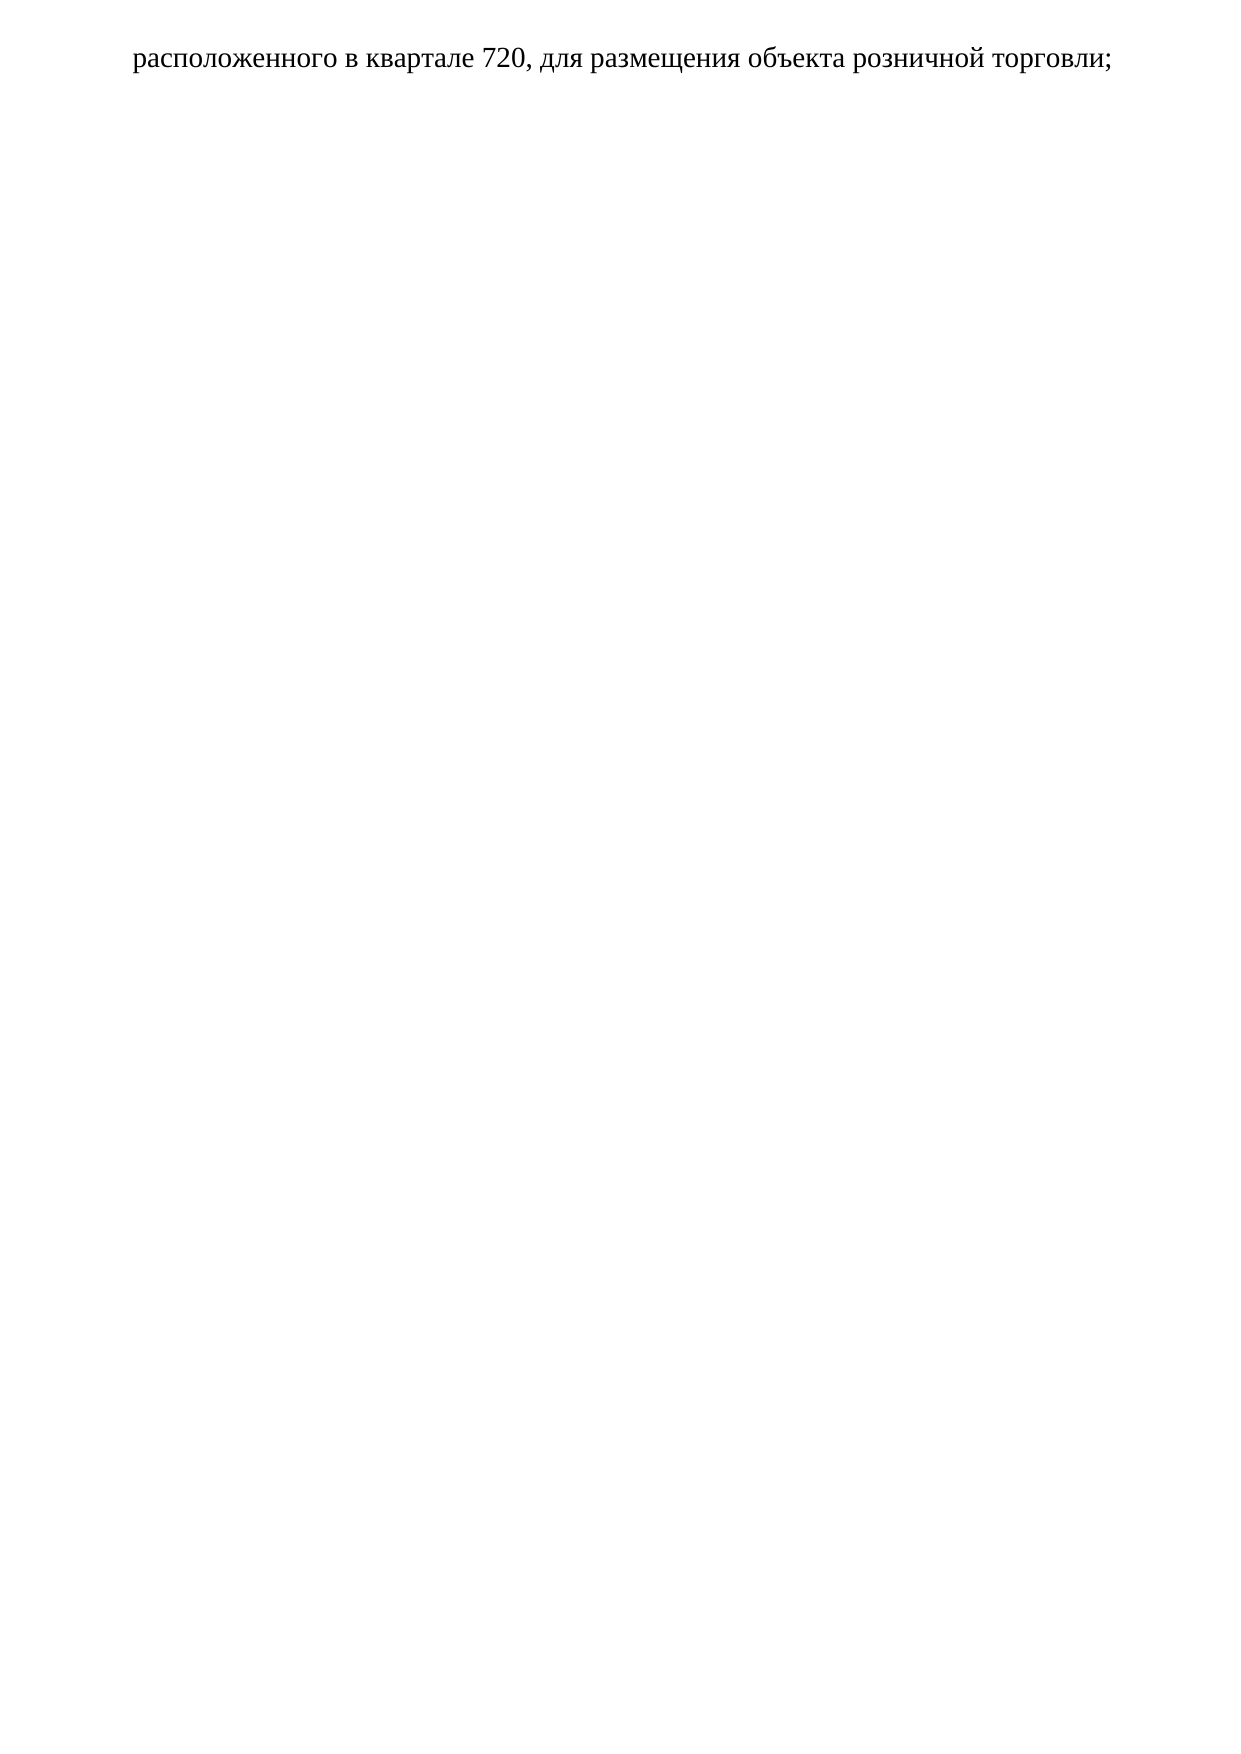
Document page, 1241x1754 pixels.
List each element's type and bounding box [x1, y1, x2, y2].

list [132, 41, 1157, 74]
